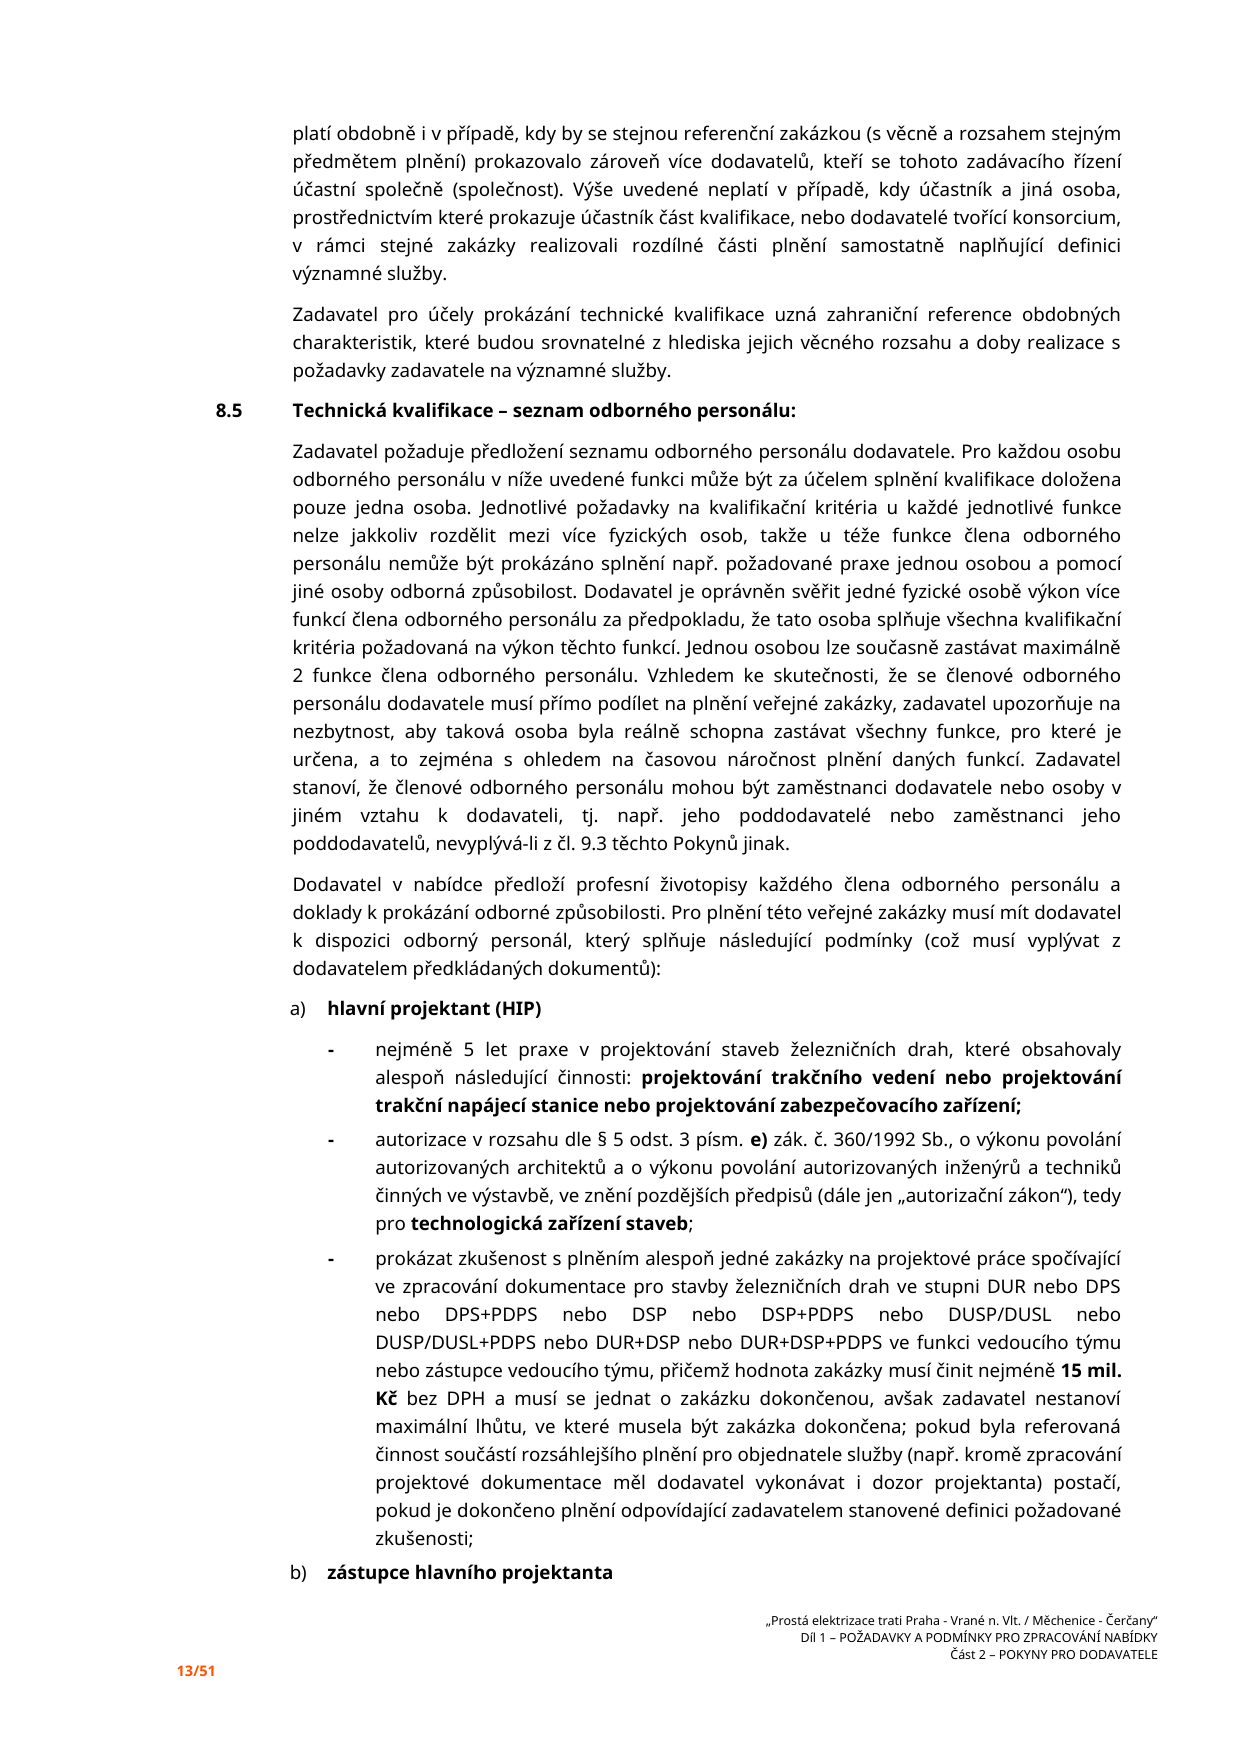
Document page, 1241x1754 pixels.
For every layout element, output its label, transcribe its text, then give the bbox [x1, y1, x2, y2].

text Dodavatel v nabídce předloží profesní životopisy každého člena odborného personálu a doklady k prokázání odborné způsobilosti. Pro plnění této veřejné zakázky musí mít dodavatel k dispozici odborný personál, který splňuje následující podmínky (což musí vyplývat z dodavatelem předkládaných dokumentů): [292, 871, 1122, 981]
text Zadavatel požaduje předložení seznamu odborného personálu dodavatele. Pro každou osobu odborného personálu v níže uvedené funkci může být za účelem splnění kvalifikace doložena pouze jedna osoba. Jednotlivé požadavky na kvalifikační kritéria u každé jednotlivé funkce nelze jakkoliv rozdělit mezi více fyzických osob, takže u téže funkce člena odborného personálu nemůže být prokázáno splnění např. požadované praxe jednou osobou a pomocí jiné osoby odborná způsobilost. Dodavatel je oprávněn svěřit jedné fyzické osobě výkon více funkcí člena odborného personálu za předpokladu, že tato osoba splňuje všechna kvalifikační kritéria požadovaná na výkon těchto funkcí. Jednou osobou lze současně zastávat maximálně 2 funkce člena odborného personálu. Vzhledem ke skutečnosti, že se členové odborného personálu dodavatele musí přímo podílet na plnění veřejné zakázky, zadavatel upozorňuje na nezbytnost, aby taková osoba byla reálně schopna zastávat všechny funkce, pro které je určena, a to zejména s ohledem na časovou náročnost plnění daných funkcí. Zadavatel stanoví, že členové odborného personálu mohou být zaměstnanci dodavatele nebo osoby v jiném vztahu k dodavateli, tj. např. jeho poddodavatelé nebo zaměstnanci jeho poddodavatelů, nevyplývá-li z čl. 9.3 těchto Pokynů jinak. [292, 438, 1122, 856]
text Technická kvalifikace – seznam odborného personálu: [216, 398, 1122, 423]
text nejméně 5 let praxe v projektování staveb železničních drah, které obsahovaly alespoň následující činnosti: projektování trakčního vedení nebo projektování trakční napájecí stanice nebo projektování zabezpečovacího zařízení; [328, 1036, 1122, 1118]
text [292, 121, 1122, 286]
list hlavní projektant (HIP) [289, 996, 1122, 1021]
text Zadavatel pro účely prokázání technické kvalifikace uzná zahraniční reference obdobných charakteristik, které budou srovnatelné z hlediska jejich věcného rozsahu a doby realizace s požadavky zadavatele na významné služby. [292, 301, 1122, 383]
list zástupce hlavního projektanta [289, 1559, 1122, 1585]
text prokázat zkušenost s plněním alespoň jedné zakázky na projektové práce spočívající ve zpracování dokumentace pro stavby železničních drah ve stupni DUR nebo DPS nebo DPS+PDPS nebo DSP nebo DSP+PDPS nebo DUSP/DUSL nebo DUSP/DUSL+PDPS nebo DUR+DSP nebo DUR+DSP+PDPS ve funkci vedoucího týmu nebo zástupce vedoucího týmu, přičemž hodnota zakázky musí činit nejméně 15 mil. Kč bez DPH a musí se jednat o zakázku dokončenou, avšak zadavatel nestanoví maximální lhůtu, ve které musela být zakázka dokončena; pokud byla referovaná činnost součástí rozsáhlejšího plnění pro objednatele služby (např. kromě zpracování projektové dokumentace měl dodavatel vykonávat i dozor projektanta) postačí, pokud je dokončeno plnění odpovídající zadavatelem stanovené definici požadované zkušenosti; [328, 1245, 1122, 1551]
text autorizace v rozsahu dle § 5 odst. 3 písm. e) zák. č. 360/1992 Sb., o výkonu povolání autorizovaných architektů a o výkonu povolání autorizovaných inženýrů a techniků činných ve výstavbě, ve znění pozdějších předpisů (dále jen „autorizační zákon“), tedy pro technologická zařízení staveb; [328, 1127, 1122, 1236]
